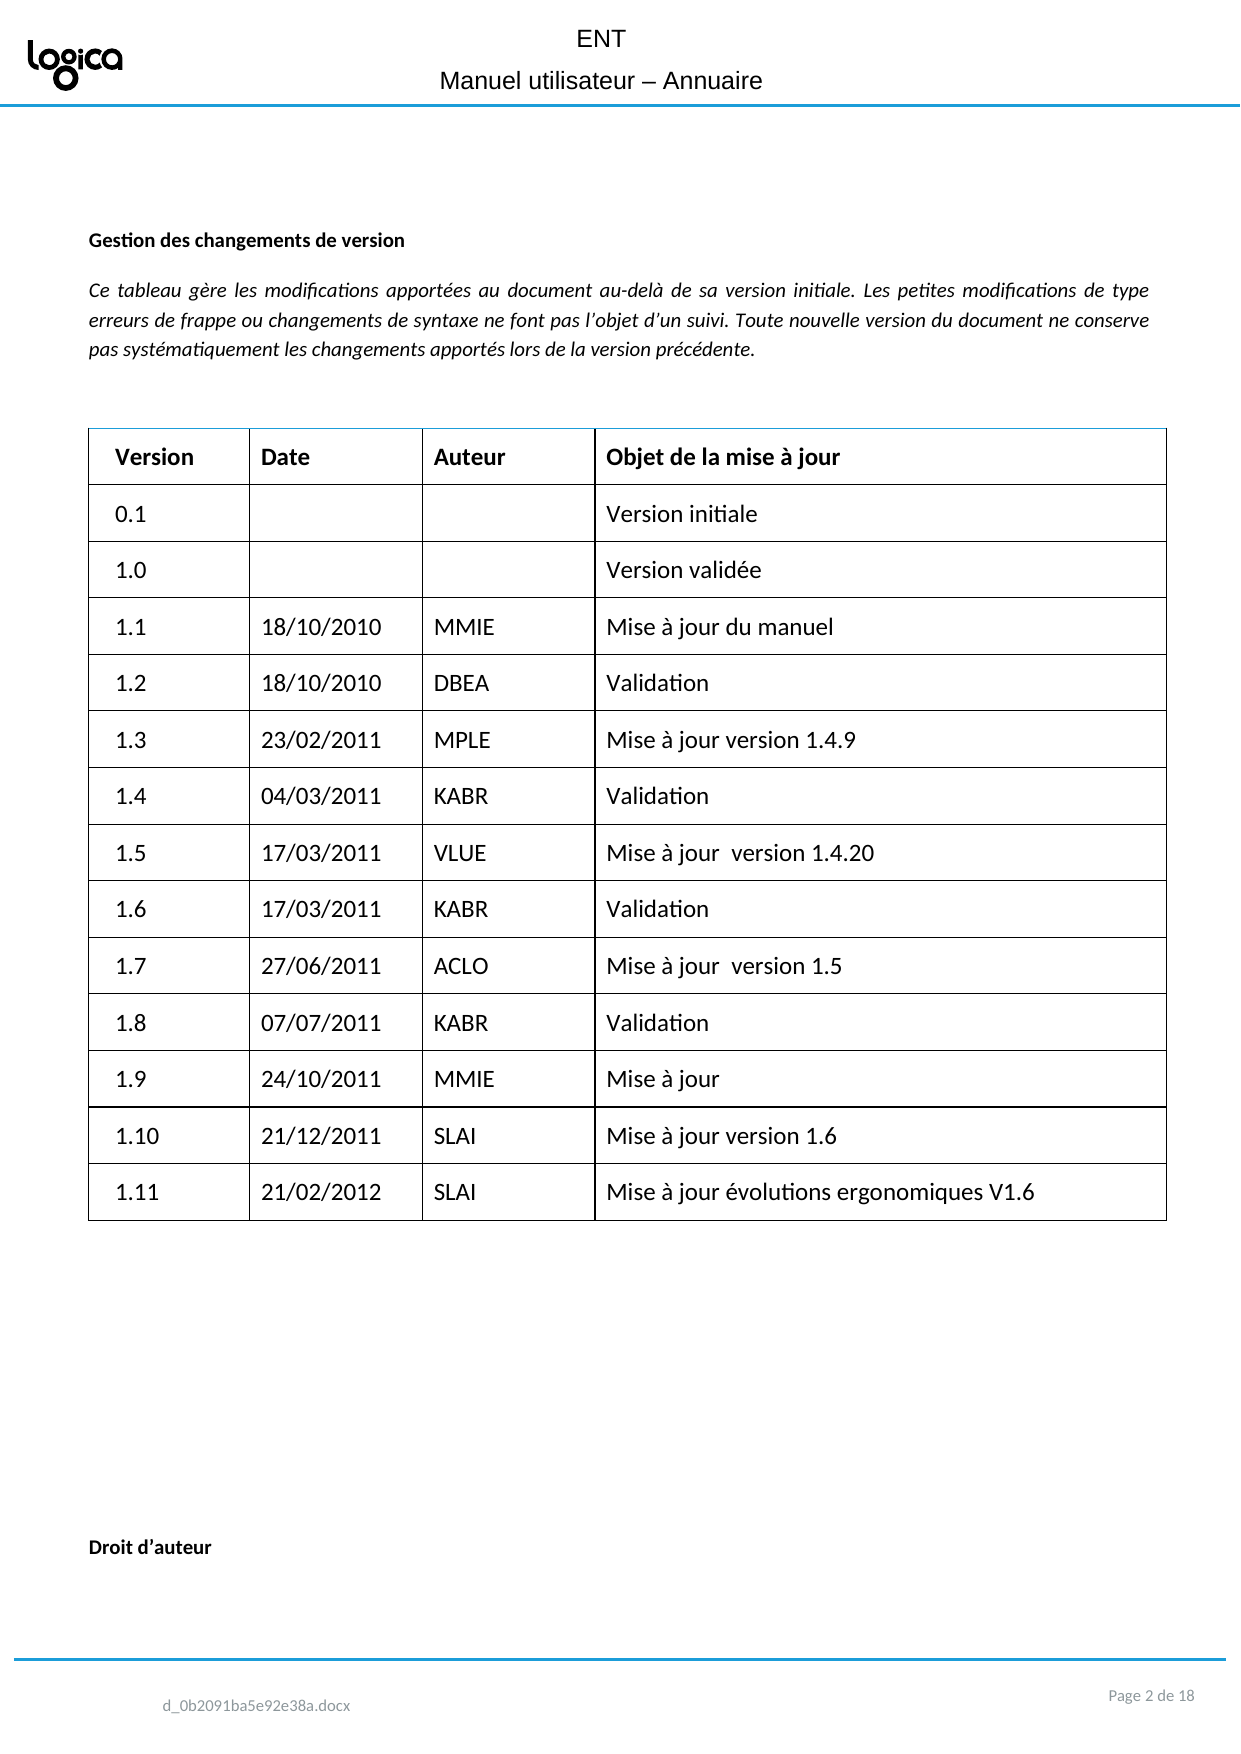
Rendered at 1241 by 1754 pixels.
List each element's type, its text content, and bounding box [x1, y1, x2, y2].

table_cell 1.0 [89, 542, 249, 597]
table_cell 18/10/2010 [250, 598, 422, 654]
table_cell KABR [423, 881, 594, 937]
table_cell ACLO [423, 938, 594, 993]
table_cell 1.7 [89, 938, 249, 993]
table_cell SLAI [423, 1164, 594, 1219]
table_cell 21/12/2011 [250, 1108, 422, 1163]
table_cell 1.8 [89, 994, 249, 1050]
table_cell 17/03/2011 [250, 825, 422, 880]
table_cell Mise à jour évolutions ergonomiques V1.6 [596, 1164, 1166, 1219]
table_header Date [250, 429, 422, 484]
table_cell Version validée [596, 542, 1166, 597]
table_cell 1.6 [89, 881, 249, 937]
table_cell 1.10 [89, 1108, 249, 1163]
table_cell Mise à jour version 1.4.20 [596, 825, 1166, 880]
table_cell 04/03/2011 [250, 768, 422, 823]
table_cell VLUE [423, 825, 594, 880]
table_cell 1.4 [89, 768, 249, 823]
table_cell 1.2 [89, 655, 249, 710]
table_cell MPLE [423, 711, 594, 767]
table_cell 1.11 [89, 1164, 249, 1219]
table_cell Mise à jour du manuel [596, 598, 1166, 654]
table_cell Validation [596, 655, 1166, 710]
table_cell Mise à jour version 1.6 [596, 1108, 1166, 1163]
table_cell 07/07/2011 [250, 994, 422, 1050]
table_cell [250, 542, 422, 597]
table_cell 23/02/2011 [250, 711, 422, 767]
table_cell 17/03/2011 [250, 881, 422, 937]
table_cell [250, 485, 422, 541]
table_cell 1.1 [89, 598, 249, 654]
table_cell 0.1 [89, 485, 249, 541]
table_cell [423, 542, 594, 597]
table_cell Mise à jour [596, 1051, 1166, 1106]
table_cell DBEA [423, 655, 594, 710]
table_cell 1.3 [89, 711, 249, 767]
table_cell MMIE [423, 598, 594, 654]
table_cell Validation [596, 881, 1166, 937]
table_cell Mise à jour version 1.5 [596, 938, 1166, 993]
table_cell Version initiale [596, 485, 1166, 541]
table_cell SLAI [423, 1108, 594, 1163]
table_cell 27/06/2011 [250, 938, 422, 993]
table_cell Validation [596, 994, 1166, 1050]
table_header Version [89, 429, 249, 484]
table_header Auteur [423, 429, 594, 484]
table_cell 1.9 [89, 1051, 249, 1106]
table_cell 21/02/2012 [250, 1164, 422, 1219]
text Gestion des changements de version [89, 228, 1152, 253]
table_cell Validation [596, 768, 1166, 823]
text Ce tableau gère les modifications apportées au document au-delà de sa version initiale. Les petites modifications de type erreurs de frappe ou changements de syntaxe ne font pas l’objet d’un suivi. Toute nouvelle version du document ne conserve pas systématiquement les changements apportés lors de la version précédente. [89, 278, 1152, 361]
table_cell 24/10/2011 [250, 1051, 422, 1106]
table_cell Mise à jour version 1.4.9 [596, 711, 1166, 767]
table_header Objet de la mise à jour [596, 429, 1166, 484]
table_cell [423, 485, 594, 541]
table_cell 18/10/2010 [250, 655, 422, 710]
table_cell MMIE [423, 1051, 594, 1106]
table_cell KABR [423, 994, 594, 1050]
text Droit d’auteur [89, 1534, 1152, 1560]
table_cell KABR [423, 768, 594, 823]
table_cell 1.5 [89, 825, 249, 880]
